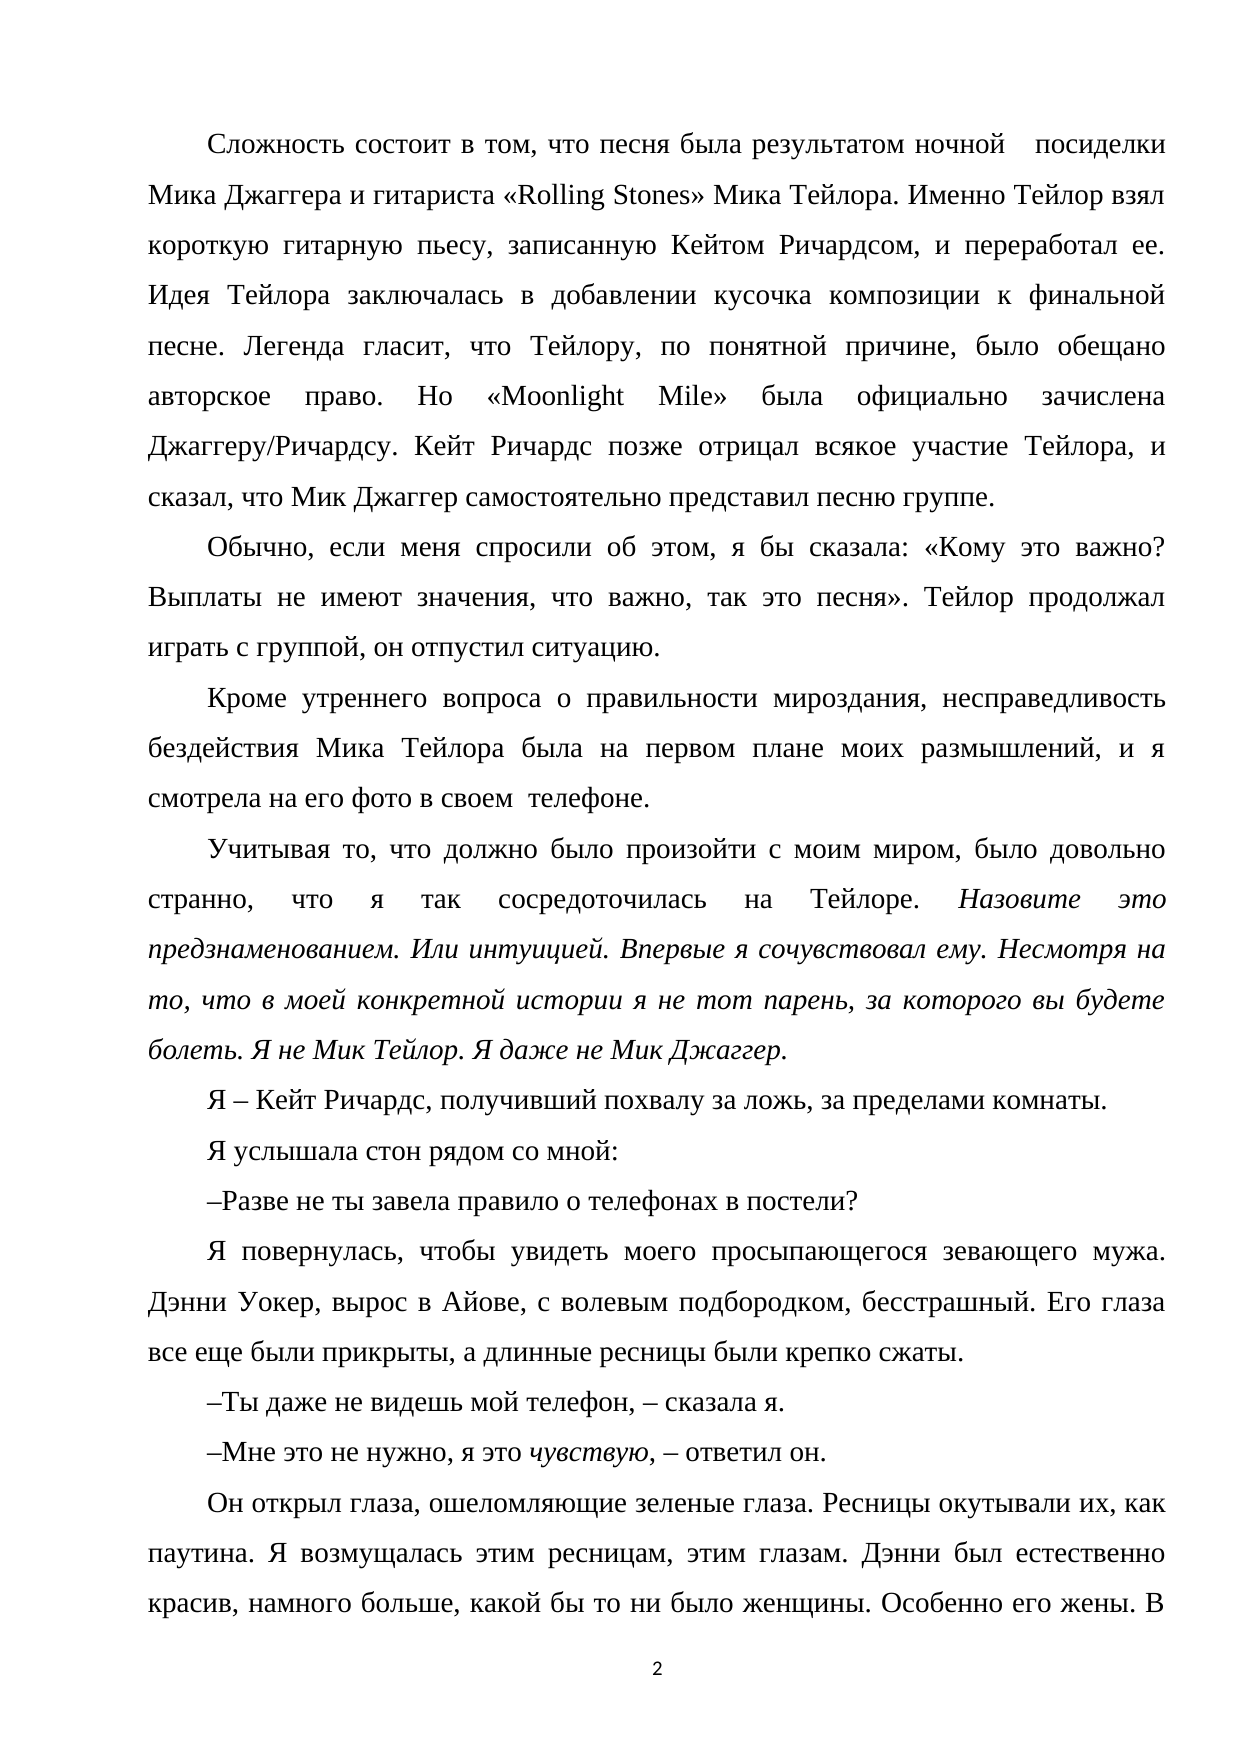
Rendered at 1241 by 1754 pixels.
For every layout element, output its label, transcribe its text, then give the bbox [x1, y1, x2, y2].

text Учитывая то, что должно было произойти с моим миром, было довольно странно, что я так сосредоточилась на Тейлоре. Назовите это предзнаменованием. Или интуицией. Впервые я сочувствовал ему. Несмотря на то, что в моей конкретной истории я не тот парень, за которого вы будете болеть. Я не Мик Тейлор. Я даже не Мик Джаггер. [148, 831, 1167, 1066]
text Я услышала стон рядом со мной: [148, 1133, 1167, 1166]
text –Ты даже не видешь мой телефон, – сказала я. [148, 1384, 1167, 1418]
text Я – Кейт Ричардс, получивший похвалу за ложь, за пределами комнаты. [148, 1082, 1167, 1116]
text –Мне это не нужно, я это чувствую, – ответил он. [148, 1434, 1167, 1468]
text Кроме утреннего вопроса о правильности мироздания, несправедливость бездействия Мика Тейлора была на первом плане моих размышлений, и я смотрела на его фото в своем телефоне. [148, 680, 1167, 814]
text –Разве не ты завела правило о телефонах в постели? [148, 1183, 1167, 1217]
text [148, 1485, 1167, 1619]
text Сложность состоит в том, что песня была результатом ночной посиделки Мика Джаггера и гитариста «Rolling Stones» Мика Тейлора. Именно Тейлор взял короткую гитарную пьесу, записанную Кейтом Ричардсом, и переработал ее. Идея Тейлора заключалась в добавлении кусочка композиции к финальной песне. Легенда гласит, что Тейлору, по понятной причине, было обещано авторское право. Но «Moonlight Mile» была официально зачислена Джаггеру/Ричардсу. Кейт Ричардс позже отрицал всякое участие Тейлора, и сказал, что Мик Джаггер самостоятельно представил песню группе. [148, 126, 1167, 512]
text Обычно, если меня спросили об этом, я бы сказала: «Кому это важно? Выплаты не имеют значения, что важно, так это песня». Тейлор продолжал играть с группой, он отпустил ситуацию. [148, 529, 1167, 663]
text Я повернулась, чтобы увидеть моего просыпающегося зевающего мужа. Дэнни Уокер, вырос в Айове, с волевым подбородком, бесстрашный. Его глаза все еще были прикрыты, а длинные ресницы были крепко сжаты. [148, 1233, 1167, 1367]
